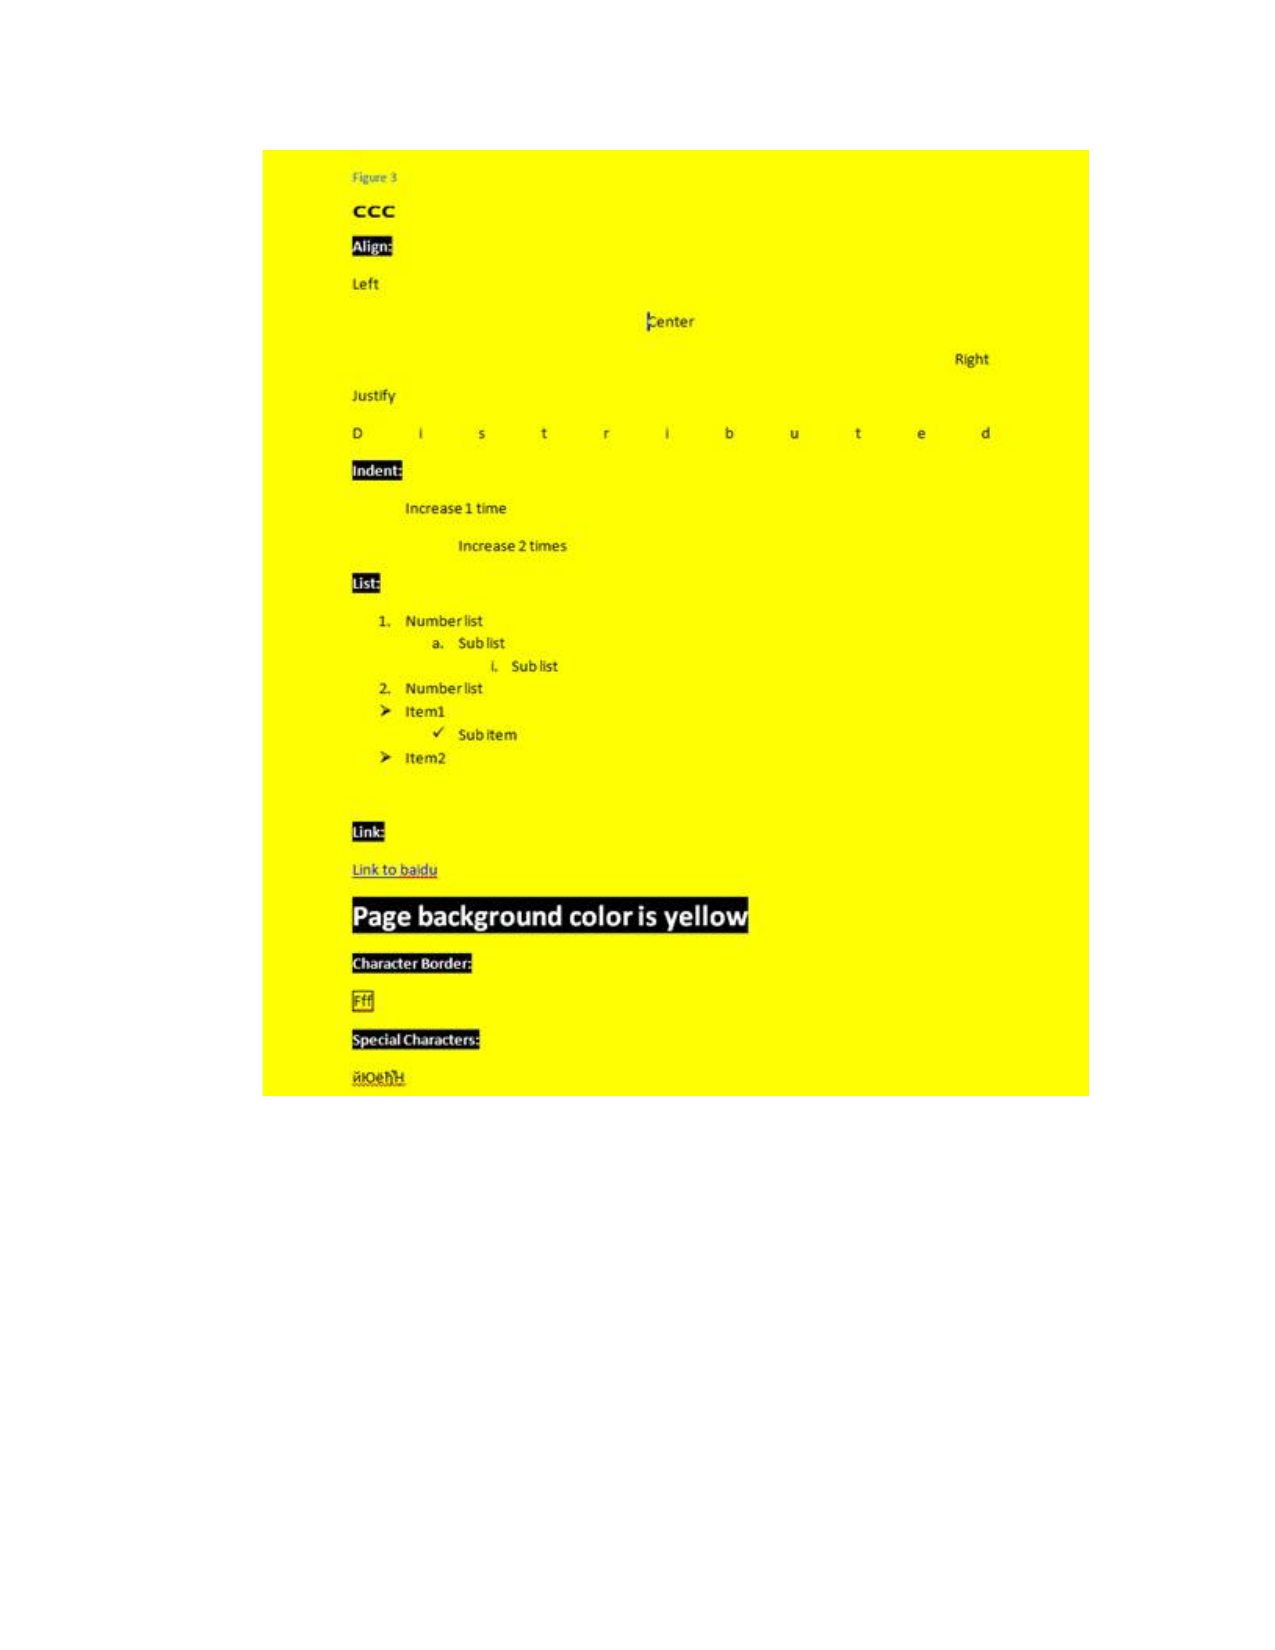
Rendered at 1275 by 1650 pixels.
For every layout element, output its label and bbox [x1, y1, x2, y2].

picture [262, 150, 1089, 1096]
